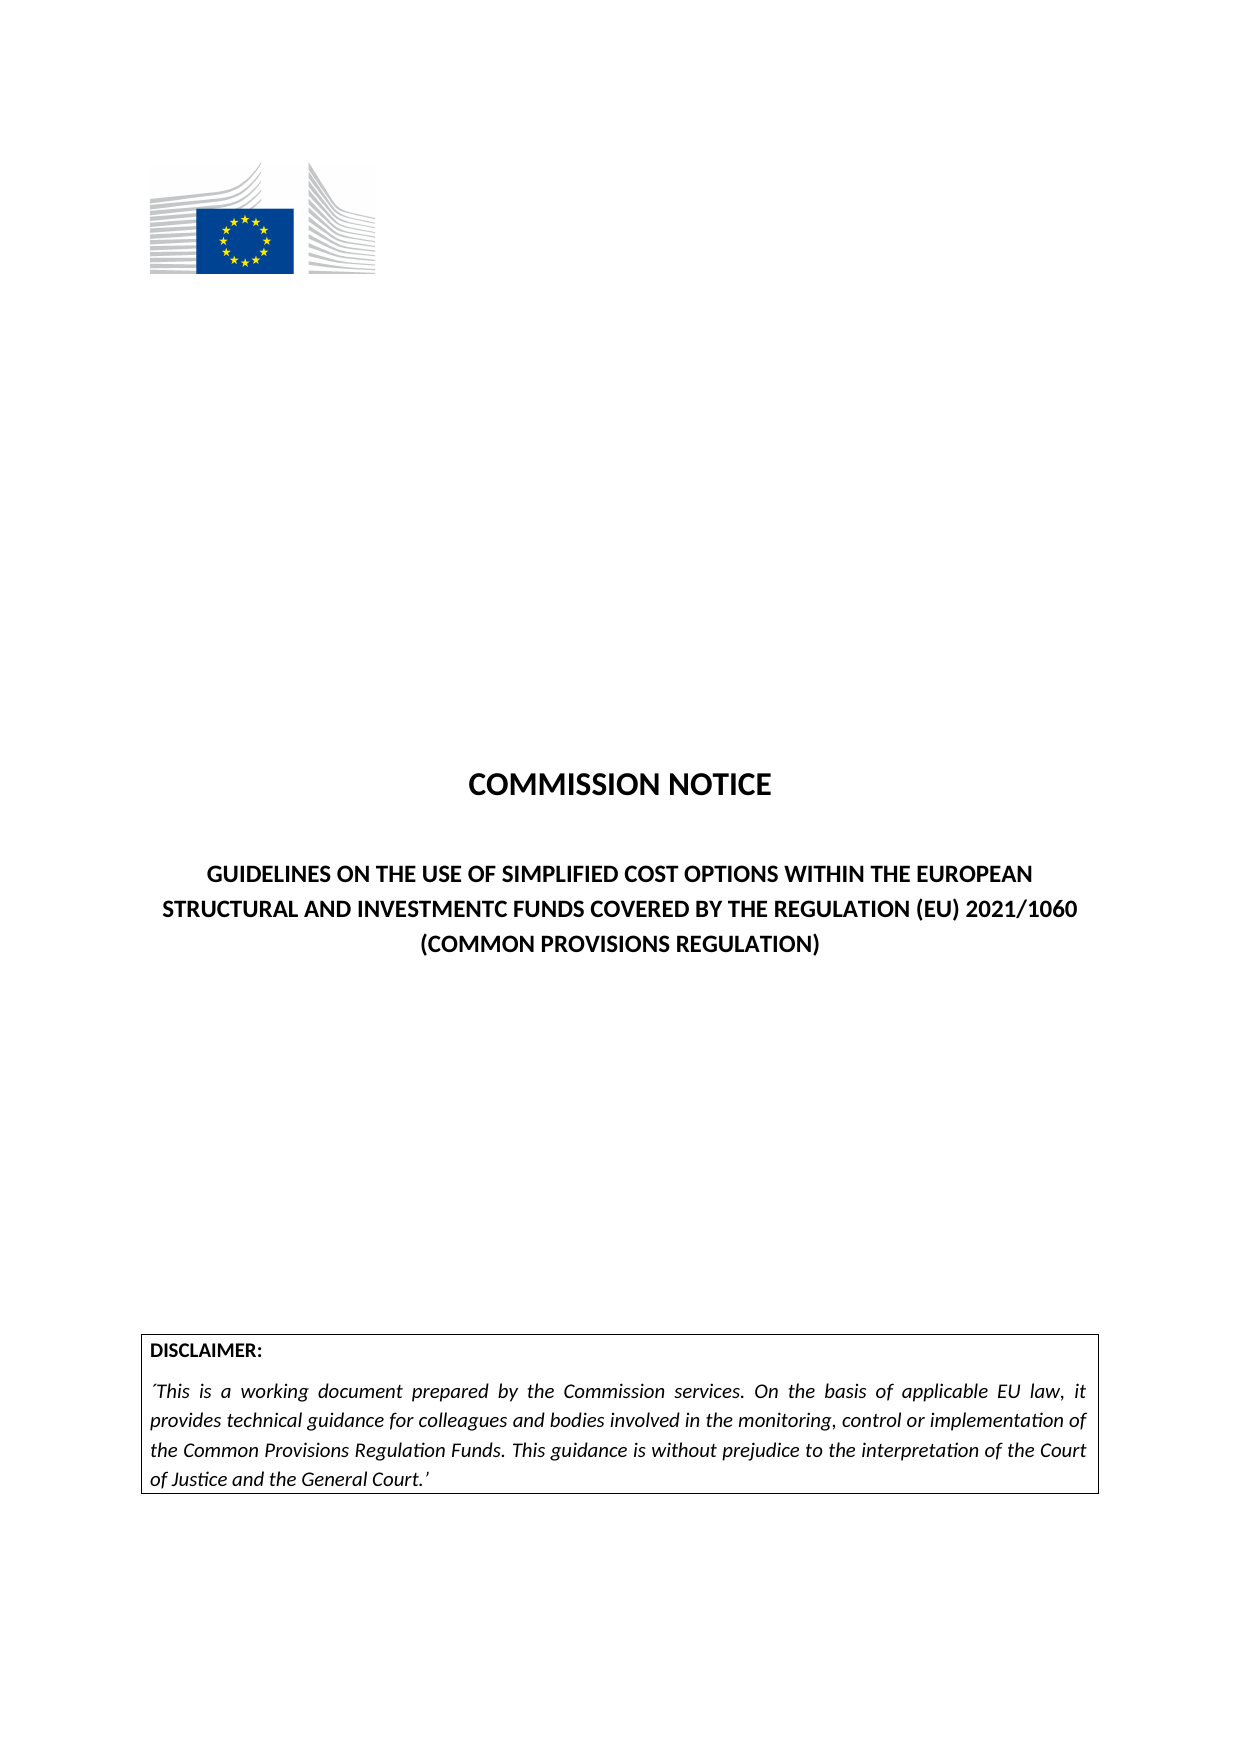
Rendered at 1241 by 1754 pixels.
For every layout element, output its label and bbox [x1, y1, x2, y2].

picture [150, 162, 375, 274]
